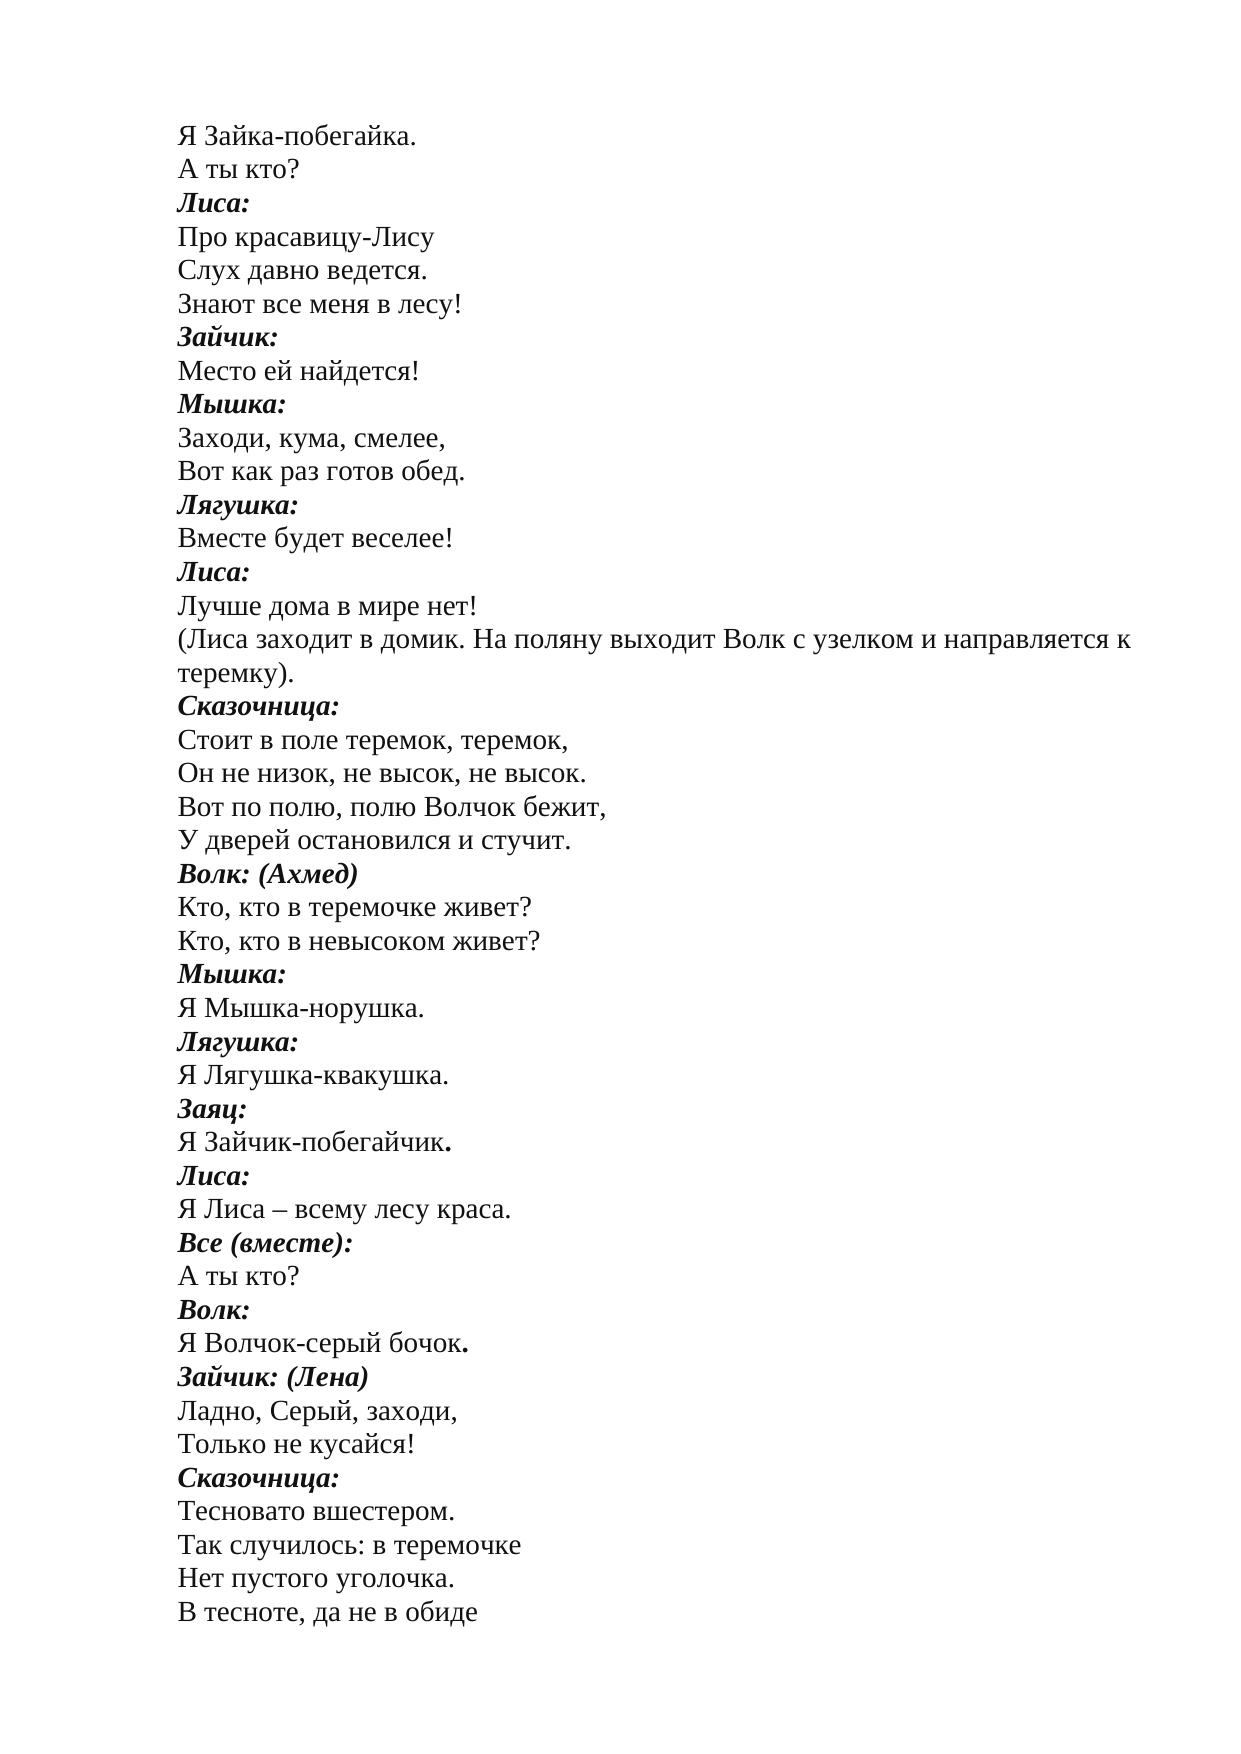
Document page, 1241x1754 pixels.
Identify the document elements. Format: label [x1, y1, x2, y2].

text [177, 118, 1152, 1627]
